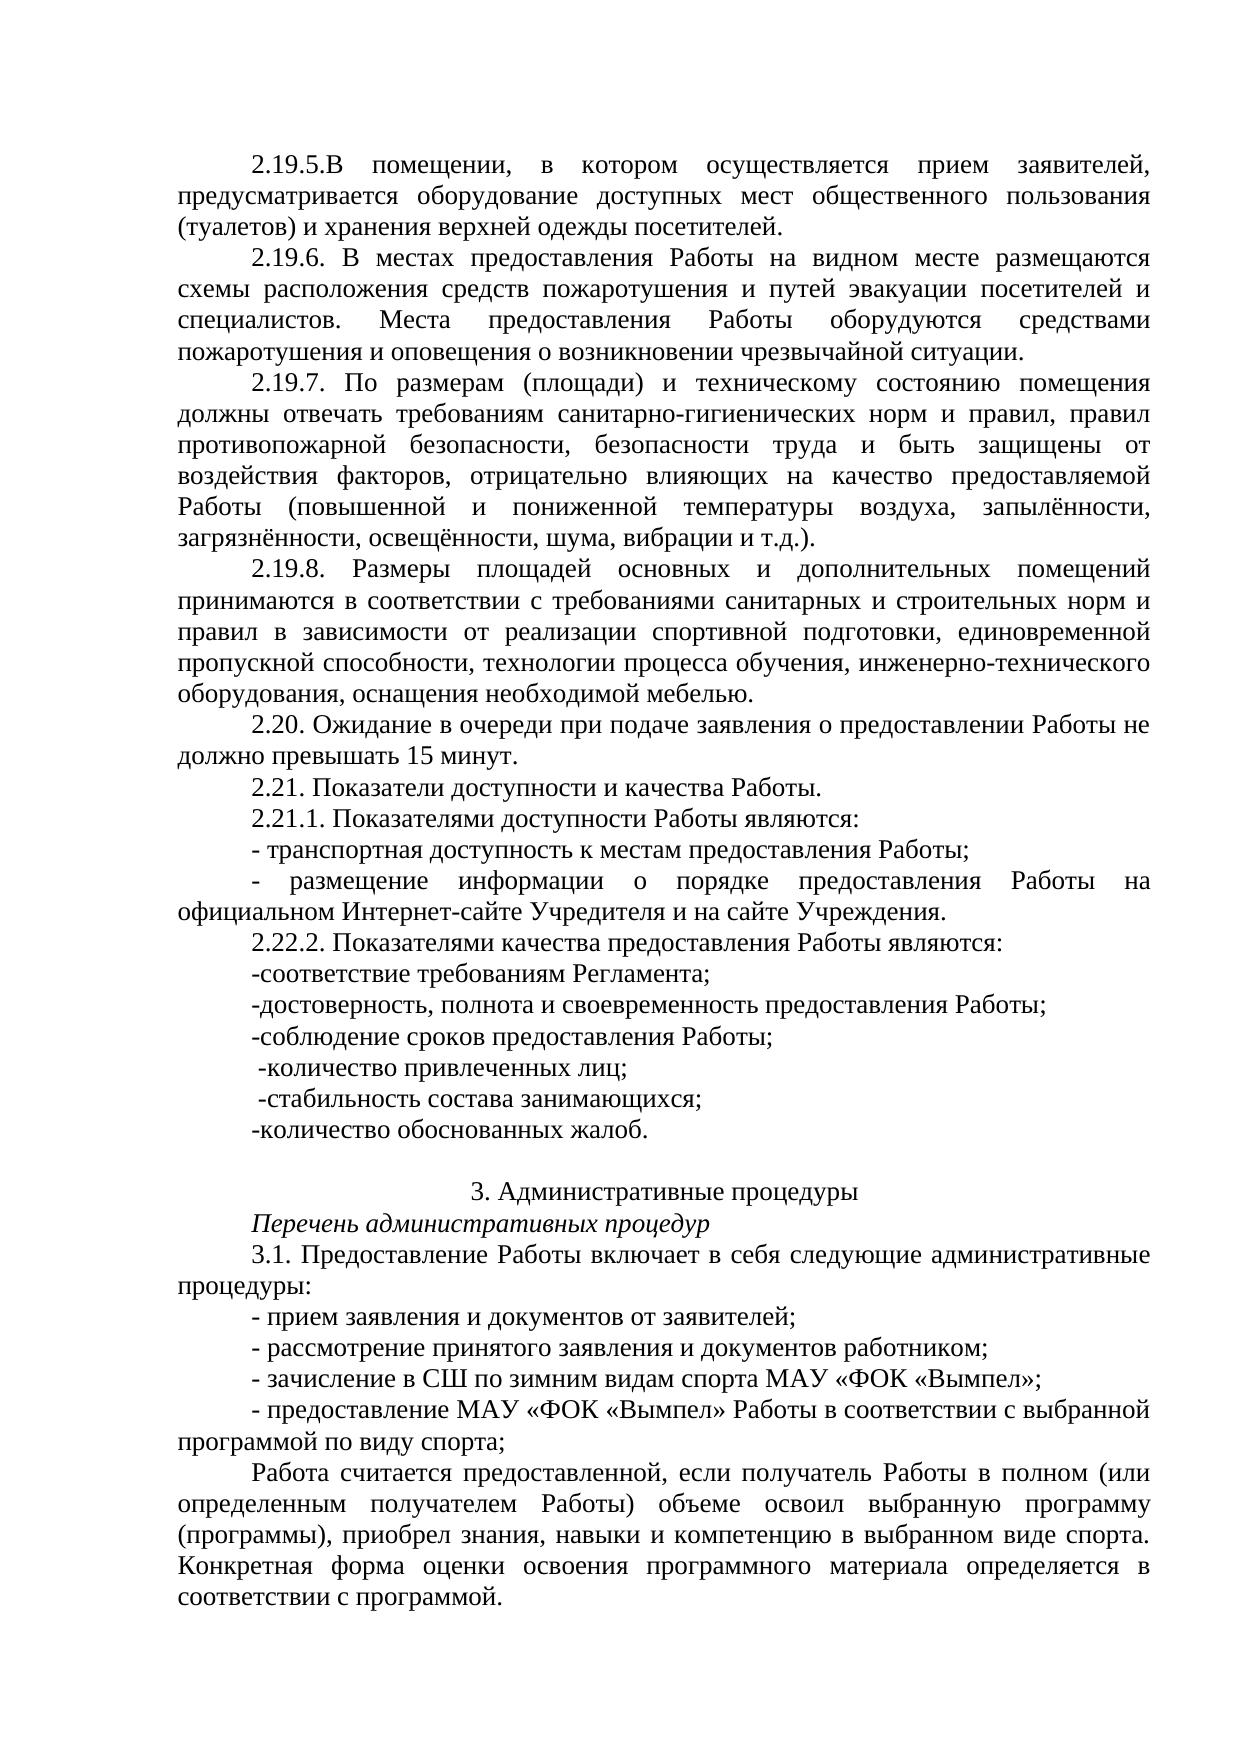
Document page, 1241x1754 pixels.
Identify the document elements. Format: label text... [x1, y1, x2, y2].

text Работа считается предоставленной, если получатель Работы в полном (или определенным получателем Работы) объеме освоил выбранную программу (программы), приобрел знания, навыки и компетенцию в выбранном виде спорта. Конкретная форма оценки освоения программного материала определяется в соответствии с программой. [177, 1456, 1152, 1612]
text -количество обоснованных жалоб. [177, 1113, 1152, 1144]
text 3.1. Предоставление Работы включает в себя следующие административные процедуры: [177, 1238, 1152, 1300]
text 2.19.6. В местах предоставления Работы на видном месте размещаются схемы расположения средств пожаротушения и путей эвакуации посетителей и специалистов. Места предоставления Работы оборудуются средствами пожаротушения и оповещения о возникновении чрезвычайной ситуации. [177, 241, 1152, 366]
text - зачисление в СШ по зимним видам спорта МАУ «ФОК «Вымпел»; [177, 1362, 1152, 1393]
text - прием заявления и документов от заявителей; [177, 1300, 1152, 1331]
text 2.22.2. Показателями качества предоставления Работы являются: [177, 926, 1152, 957]
text -количество привлеченных лиц; [177, 1051, 1152, 1082]
text -соблюдение сроков предоставления Работы; [177, 1020, 1152, 1051]
text -стабильность состава занимающихся; [177, 1082, 1152, 1113]
text - транспортная доступность к местам предоставления Работы; [177, 833, 1152, 864]
text 2.21.1. Показателями доступности Работы являются: [177, 802, 1152, 833]
text 2.19.7. По размерам (площади) и техническому состоянию помещения должны отвечать требованиям санитарно-гигиенических норм и правил, правил противопожарной безопасности, безопасности труда и быть защищены от воздействия факторов, отрицательно влияющих на качество предоставляемой Работы (повышенной и пониженной температуры воздуха, запылённости, загрязнённости, освещённости, шума, вибрации и т.д.). [177, 366, 1152, 553]
text 3. Административные процедуры [177, 1176, 1152, 1207]
text -соответствие требованиям Регламента; [177, 957, 1152, 989]
text 2.20. Ожидание в очереди при подаче заявления о предоставлении Работы не должно превышать 15 минут. [177, 708, 1152, 771]
text - предоставление МАУ «ФОК «Вымпел» Работы в соответствии с выбранной программой по виду спорта; [177, 1393, 1152, 1456]
text 2.19.8. Размеры площадей основных и дополнительных помещений принимаются в соответствии с требованиями санитарных и строительных норм и правил в зависимости от реализации спортивной подготовки, единовременной пропускной способности, технологии процесса обучения, инженерно-технического оборудования, оснащения необходимой мебелью. [177, 553, 1152, 708]
text 2.21. Показатели доступности и качества Работы. [177, 771, 1152, 802]
text Перечень административных процедур [177, 1207, 1152, 1238]
text -достоверность, полнота и своевременность предоставления Работы; [177, 989, 1152, 1020]
text 2.19.5.В помещении, в котором осуществляется прием заявителей, предусматривается оборудование доступных мест общественного пользования (туалетов) и хранения верхней одежды посетителей. [177, 148, 1152, 241]
text - рассмотрение принятого заявления и документов работником; [177, 1331, 1152, 1362]
text - размещение информации о порядке предоставления Работы на официальном Интернет-сайте Учредителя и на сайте Учреждения. [177, 864, 1152, 926]
